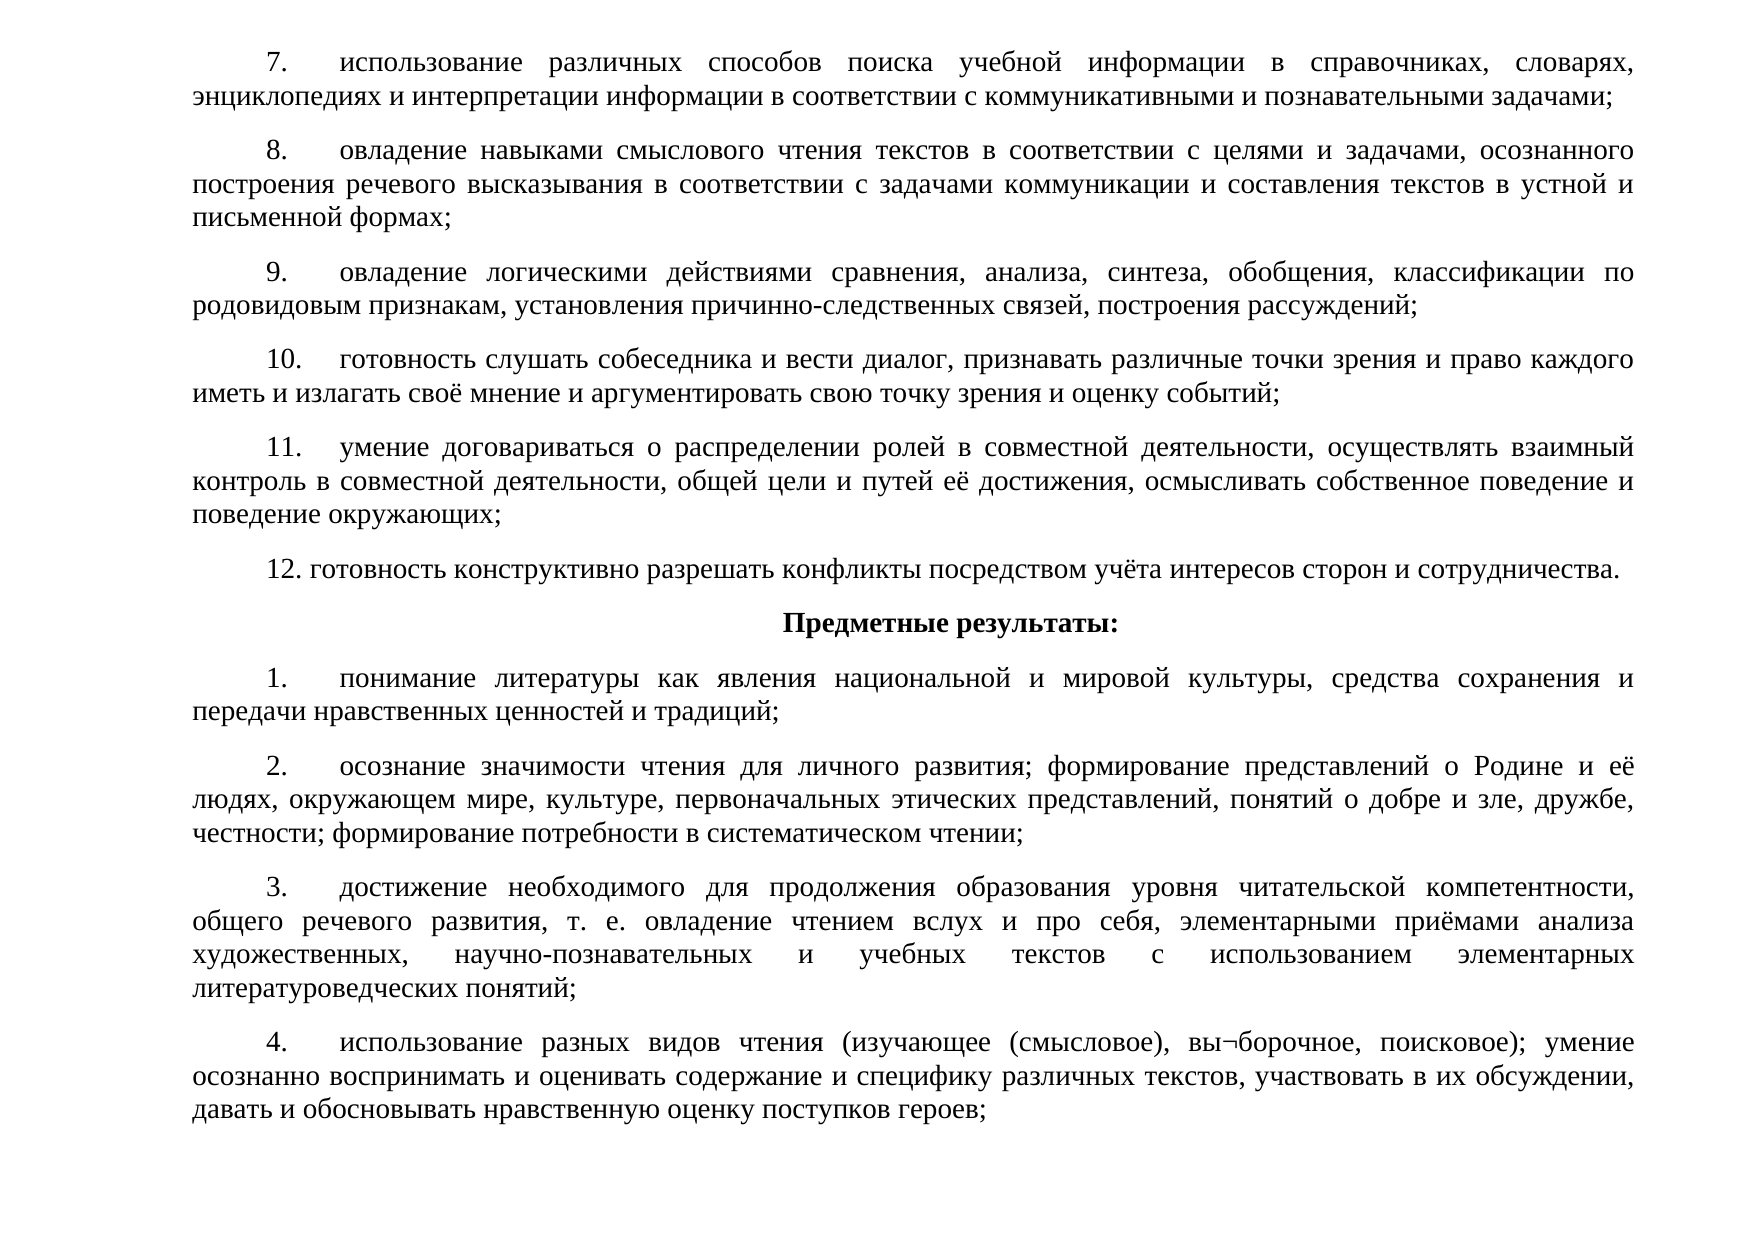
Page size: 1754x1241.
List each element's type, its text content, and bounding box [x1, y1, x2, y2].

text 1. понимание литературы как явления национальной и мировой культуры, средства сохранения и передачи нравственных ценностей и традиций; [192, 660, 1636, 727]
text 3. достижение необходимого для продолжения образования уровня читательской компетентности, общего речевого развития, т. е. овладение чтением вслух и про себя, элементарными приёмами анализа художественных, научно-познавательных и учебных текстов с использованием элементарных литературоведческих понятий; [192, 869, 1636, 1003]
text 7. использование различных способов поиска учебной информации в справочниках, словарях, энциклопедиях и интерпретации информации в соответствии с коммуникативными и познавательными задачами; [192, 44, 1636, 111]
text 11. умение договариваться о распределении ролей в совместной деятельности, осуществлять взаимный контроль в совместной деятельности, общей цели и путей её достижения, осмысливать собственное поведение и поведение окружающих; [192, 429, 1636, 530]
text Предметные результаты: [192, 605, 1636, 639]
text 12. готовность конструктивно разрешать конфликты посредством учёта интересов сторон и сотрудничества. [192, 551, 1636, 584]
text 8. овладение навыками смыслового чтения текстов в соответствии с целями и задачами, осознанного построения речевого высказывания в соответствии с задачами коммуникации и составления текстов в устной и письменной формах; [192, 132, 1636, 233]
text 9. овладение логическими действиями сравнения, анализа, синтеза, обобщения, классификации по родовидовым признакам, установления причинно-следственных связей, построения рассуждений; [192, 254, 1636, 321]
text 10. готовность слушать собеседника и вести диалог, признавать различные точки зрения и право каждого иметь и излагать своё мнение и аргументировать свою точку зрения и оценку событий; [192, 342, 1636, 409]
text 2. осознание значимости чтения для личного развития; формирование представлений о Родине и её людях, окружающем мире, культуре, первоначальных этических представлений, понятий о добре и зле, дружбе, честности; формирование потребности в систематическом чтении; [192, 748, 1636, 848]
text 4. использование разных видов чтения (изучающее (смысловое), вы¬борочное, поисковое); умение осознанно воспринимать и оценивать содержание и специфику различных текстов, участвовать в их обсуждении, давать и обосновывать нравственную оценку поступков героев; [192, 1024, 1636, 1125]
